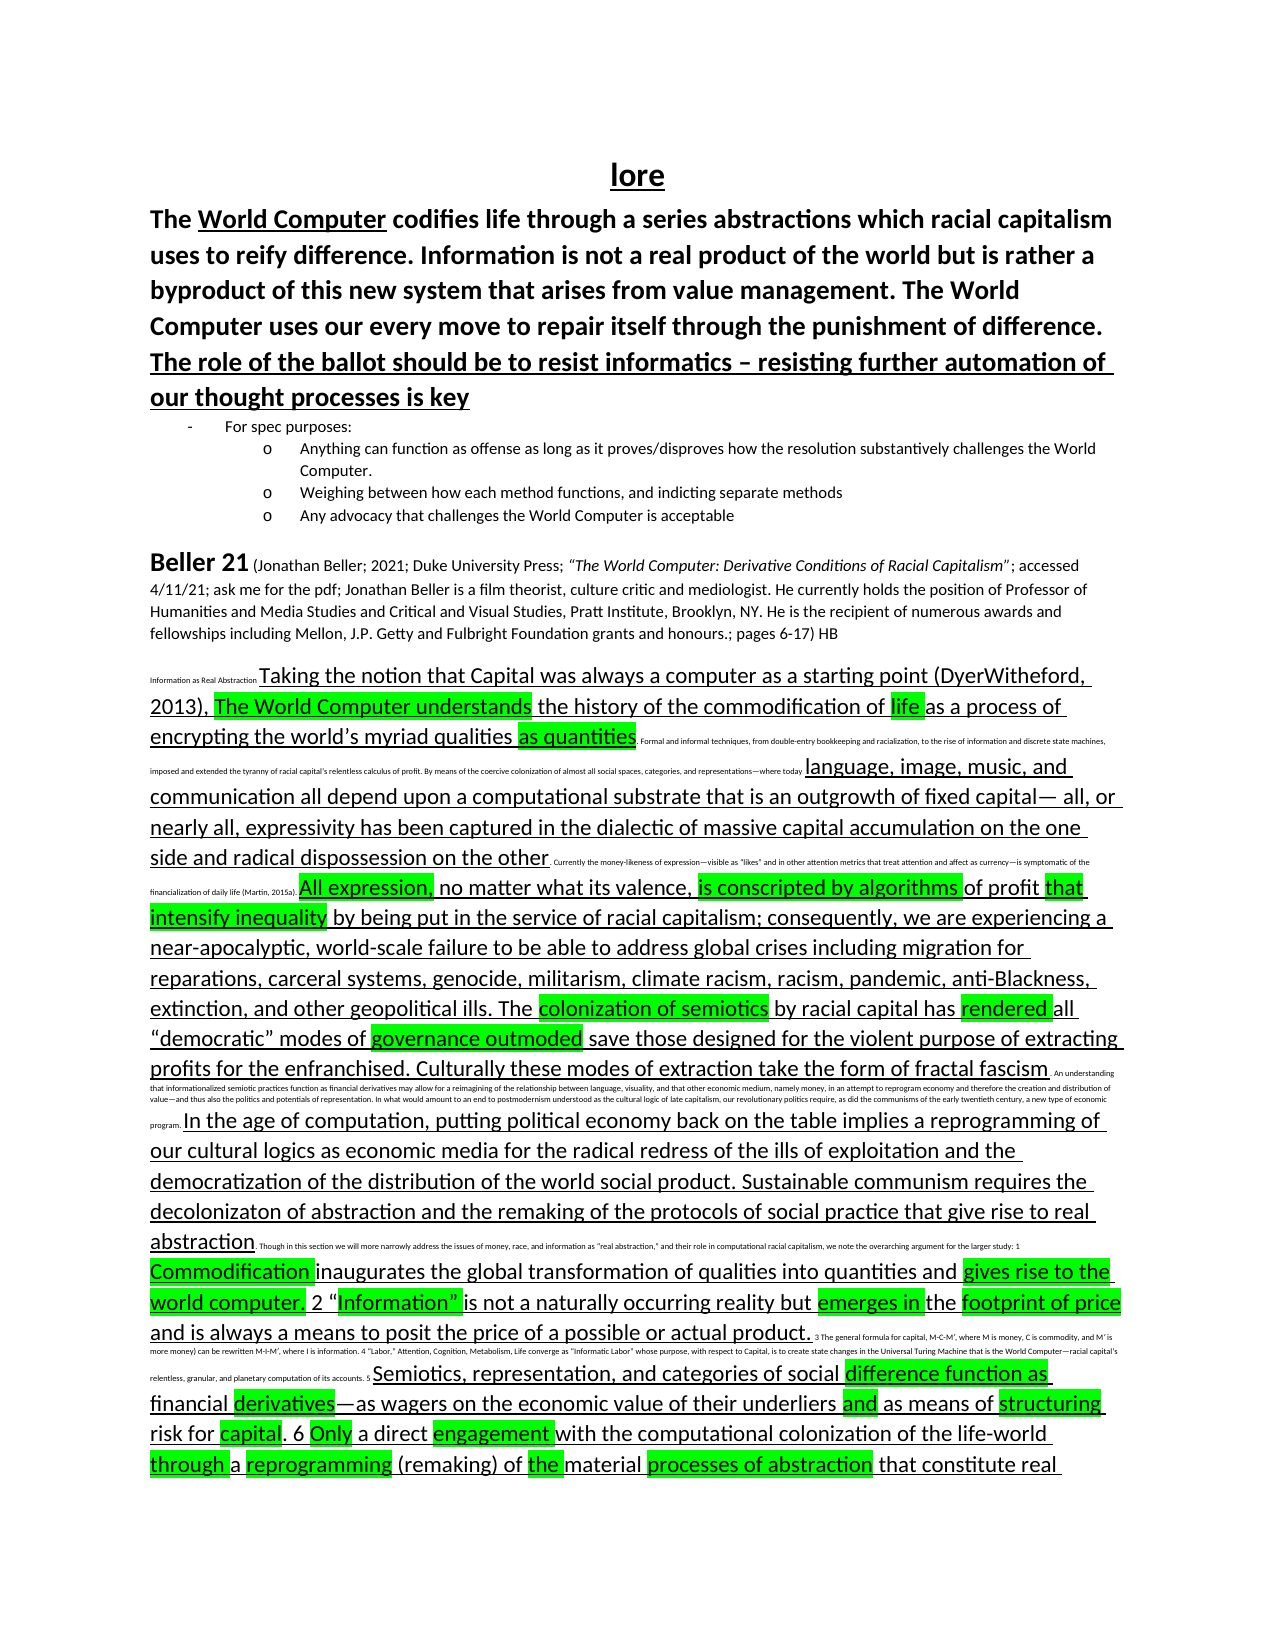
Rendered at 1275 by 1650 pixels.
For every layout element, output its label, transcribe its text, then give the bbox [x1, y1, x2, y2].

list Anything can function as offense as long as it proves/disproves how the resolution substantively challenges the World Computer. [262, 438, 1125, 481]
subtitle The World Computer codifies life through a series abstractions which racial capitalism uses to reify difference. Information is not a real product of the world but is rather a byproduct of this new system that arises from value management. The World Computer uses our every move to repair itself through the punishment of difference. The role of the ballot should be to resist informatics – resisting further automation of our thought processes is key [150, 202, 1125, 413]
subtitle lore [150, 154, 1125, 195]
list Any advocacy that challenges the World Computer is acceptable [262, 505, 1125, 526]
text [150, 662, 1125, 1478]
text Beller 21 (Jonathan Beller; 2021; Duke University Press; “The World Computer: Derivative Conditions of Racial Capitalism”; accessed 4/11/21; ask me for the pdf; Jonathan Beller is a film theorist, culture critic and mediologist. He currently holds the position of Professor of Humanities and Media Studies and Critical and Visual Studies, Pratt Institute, Brooklyn, NY. He is the recipient of numerous awards and fellowships including Mellon, J.P. Getty and Fulbright Foundation grants and honours.; pages 6-17) HB [150, 545, 1125, 643]
list For spec purposes: [187, 416, 1125, 436]
list Weighing between how each method functions, and indicting separate methods [262, 482, 1125, 504]
